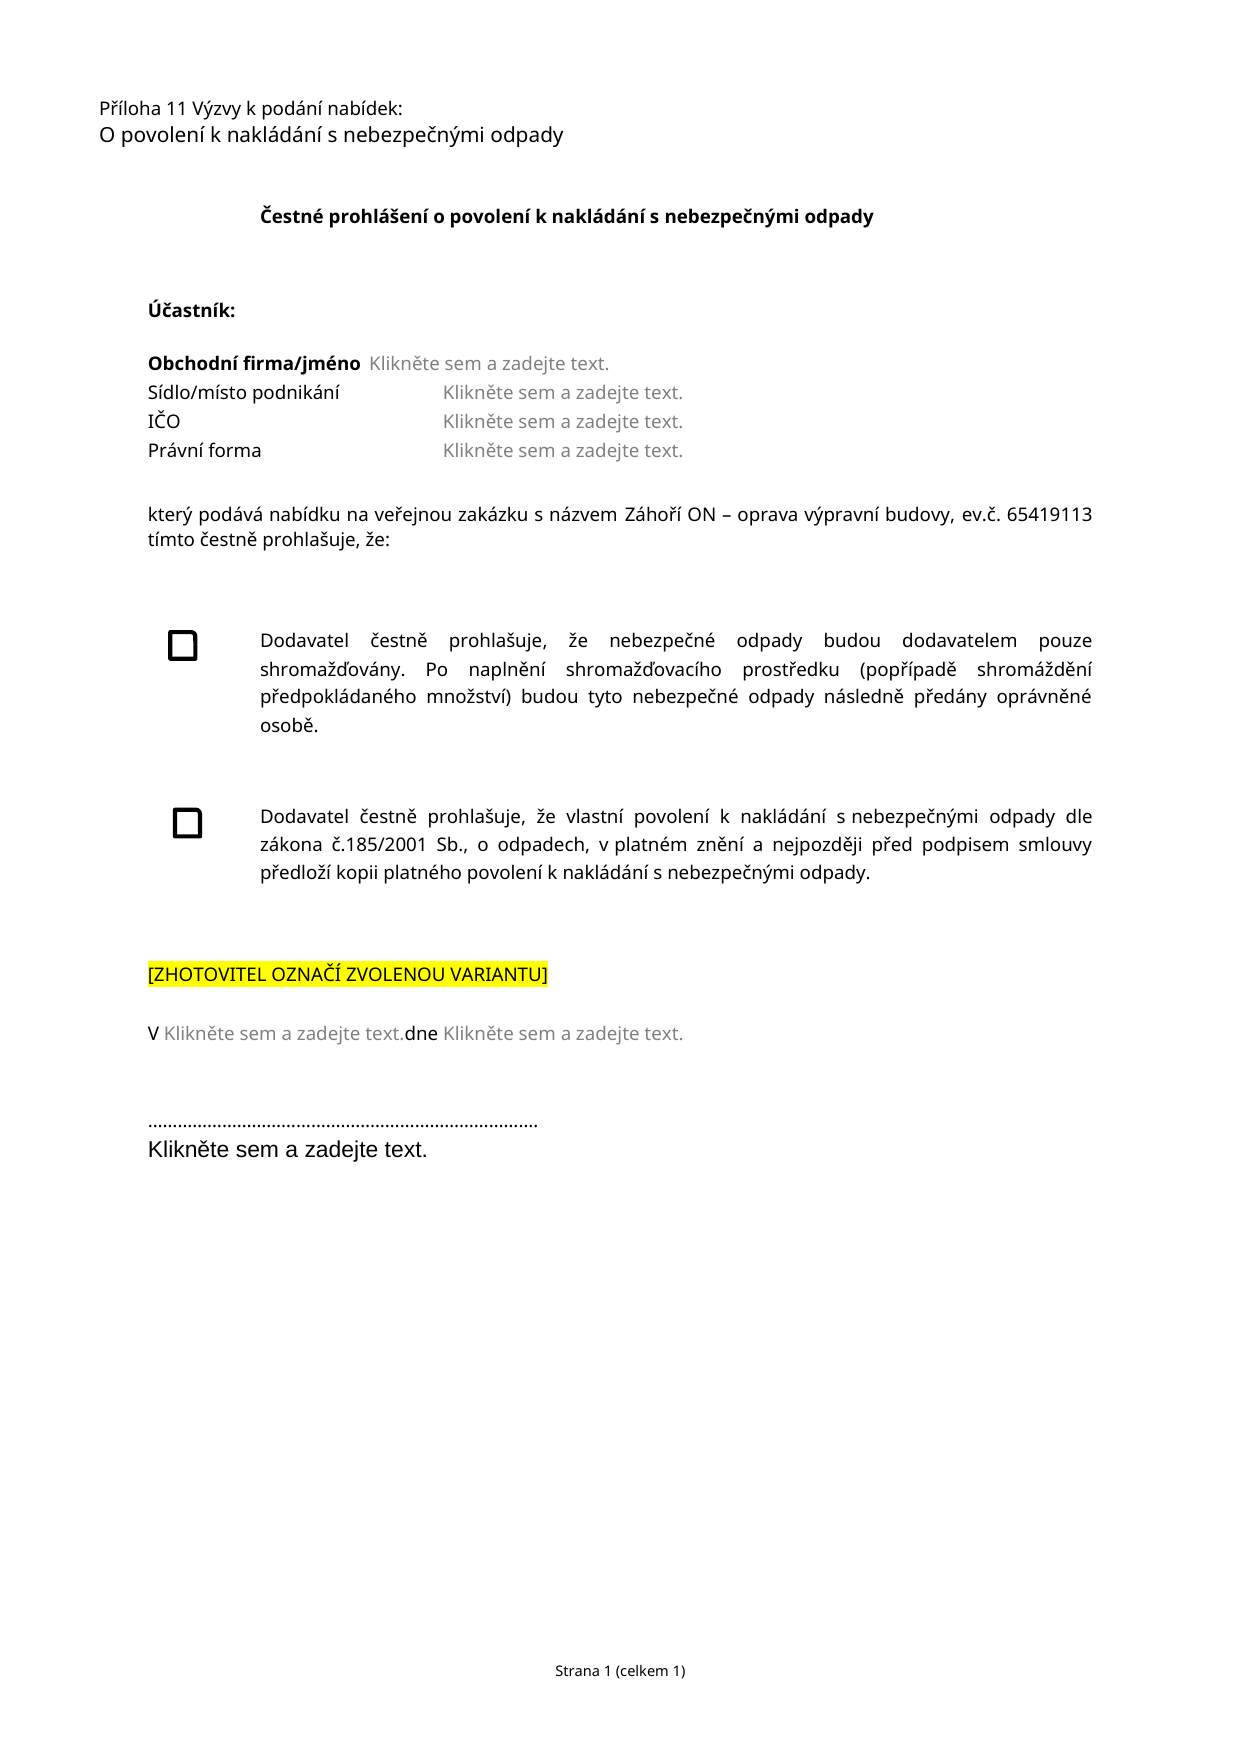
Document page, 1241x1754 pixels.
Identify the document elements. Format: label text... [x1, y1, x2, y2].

text Obchodní firma/jméno [148, 347, 1093, 376]
title Účastník: [148, 297, 1093, 322]
text IČO [148, 405, 1093, 434]
text ……………………………………………………………………. [148, 1104, 1092, 1133]
list Čestné prohlášení o povolení k nakládání s nebezpečnými odpady [260, 203, 1093, 229]
list Dodavatel čestně prohlašuje, že vlastní povolení k nakládání s nebezpečnými odpady dle zákona č.185/2001 Sb., o odpadech, v platném znění a nejpozději před podpisem smlouvy předloží kopii platného povolení k nakládání s nebezpečnými odpady. [260, 803, 1093, 884]
text [ZHOTOVITEL OZNAČÍ ZVOLENOU VARIANTU] [148, 958, 1092, 987]
list Dodavatel čestně prohlašuje, že nebezpečné odpady budou dodavatelem pouze shromažďovány. Po naplnění shromažďovacího prostředku (popřípadě shromáždění předpokládaného množství) budou tyto nebezpečné odpady následně předány oprávněné osobě. [260, 628, 1093, 737]
text Právní forma [148, 434, 1093, 463]
text V dne [148, 1016, 1092, 1045]
text Sídlo/místo podnikání [148, 376, 1093, 405]
text který podává nabídku na veřejnou zakázku s názvem Záhoří ON – oprava výpravní budovy, ev.č. 65419113 tímto čestně prohlašuje, že: [148, 501, 1093, 552]
